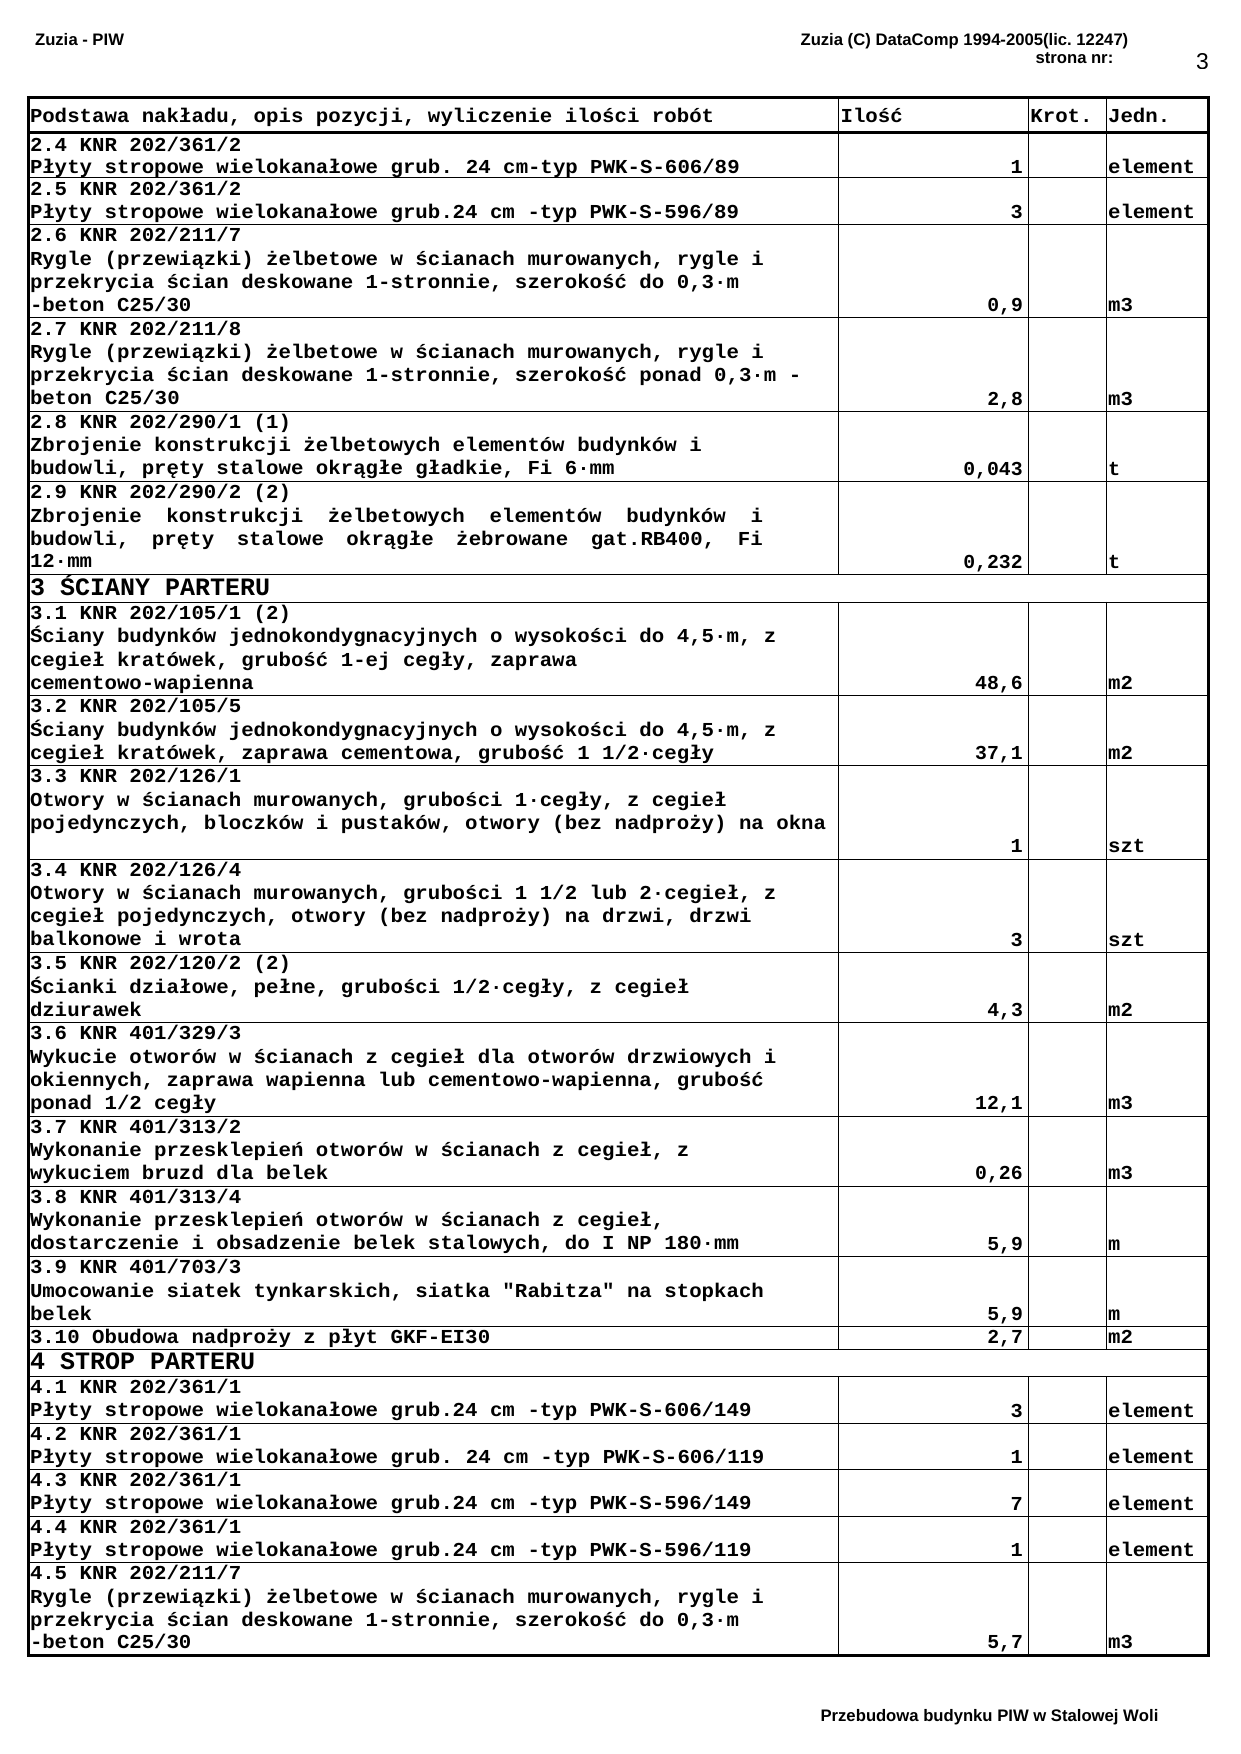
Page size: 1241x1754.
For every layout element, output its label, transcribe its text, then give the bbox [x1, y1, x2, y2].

table_cell m2 [1107, 953, 1207, 1022]
table_cell 2,7 [839, 1327, 1028, 1349]
table_cell [1029, 1187, 1106, 1256]
table_cell m3 [1107, 318, 1207, 411]
table_cell 5,9 [839, 1187, 1028, 1256]
table_cell 37,1 [839, 696, 1028, 765]
table_cell 2.7 KNR 202/211/8 Rygle (przewiązki) żelbetowe w ścianach murowanych, rygle i przekrycia ścian deskowane 1-stronnie, szerokość ponad 0,3·m -beton C25/30 [30, 318, 838, 411]
table_cell [1029, 953, 1106, 1022]
table_cell element [1107, 1470, 1207, 1516]
table_cell m [1107, 1187, 1207, 1256]
table_cell [1029, 412, 1106, 481]
table_cell m2 [1107, 696, 1207, 765]
table_cell [1029, 603, 1106, 695]
table_cell [1029, 1257, 1106, 1326]
table_cell [1029, 1470, 1106, 1516]
table_cell [1029, 1517, 1106, 1562]
table_cell [1029, 225, 1106, 317]
table_header Ilość [839, 99, 1028, 131]
table_cell 2.4 KNR 202/361/2 Płyty stropowe wielokanałowe grub. 24 cm-typ PWK-S-606/89 [30, 134, 838, 177]
table_cell t [1107, 482, 1207, 574]
table_header Podstawa nakładu, opis pozycji, wyliczenie ilości robót [30, 99, 838, 131]
table_cell 4.3 KNR 202/361/1 Płyty stropowe wielokanałowe grub.24 cm -typ PWK-S-596/149 [30, 1470, 838, 1516]
table_header Krot. [1029, 99, 1106, 131]
table_cell 0,043 [839, 412, 1028, 481]
table_cell 2.6 KNR 202/211/7 Rygle (przewiązki) żelbetowe w ścianach murowanych, rygle i przekrycia ścian deskowane 1-stronnie, szerokość do 0,3·m -beton C25/30 [30, 225, 838, 317]
table_cell element [1107, 134, 1207, 177]
table_cell szt [1107, 860, 1207, 952]
table_cell element [1107, 178, 1207, 224]
table_cell [1029, 1424, 1106, 1469]
table_cell 4.1 KNR 202/361/1 Płyty stropowe wielokanałowe grub.24 cm -typ PWK-S-606/149 [30, 1377, 838, 1423]
table_cell 4.4 KNR 202/361/1 Płyty stropowe wielokanałowe grub.24 cm -typ PWK-S-596/119 [30, 1517, 838, 1562]
table_cell m [1107, 1257, 1207, 1326]
table_cell 4.2 KNR 202/361/1 Płyty stropowe wielokanałowe grub. 24 cm -typ PWK-S-606/119 [30, 1424, 838, 1469]
table_cell 7 [839, 1470, 1028, 1516]
table_cell [1029, 1563, 1106, 1654]
table_cell element [1107, 1377, 1207, 1423]
table_cell 0,232 [839, 482, 1028, 574]
table_cell 4 STROP PARTERU [30, 1350, 1207, 1376]
table_cell 2.8 KNR 202/290/1 (1) Zbrojenie konstrukcji żelbetowych elementów budynków i budowli, pręty stalowe okrągłe gładkie, Fi 6·mm [30, 412, 838, 481]
table_cell 3.7 KNR 401/313/2 Wykonanie przesklepień otworów w ścianach z cegieł, z wykuciem bruzd dla belek [30, 1117, 838, 1186]
table_cell 5,7 [839, 1563, 1028, 1654]
table_cell element [1107, 1517, 1207, 1562]
table_cell [1029, 318, 1106, 411]
table_cell 1 [839, 134, 1028, 177]
table_cell [1029, 178, 1106, 224]
table_cell 2,8 [839, 318, 1028, 411]
table_cell element [1107, 1424, 1207, 1469]
table_cell [1029, 1327, 1106, 1349]
table_cell 3.1 KNR 202/105/1 (2) Ściany budynków jednokondygnacyjnych o wysokości do 4,5·m, z cegieł kratówek, grubość 1-ej cegły, zaprawa cementowo-wapienna [30, 603, 838, 695]
table_cell m2 [1107, 1327, 1207, 1349]
table_cell m3 [1107, 1563, 1207, 1654]
table_cell 4.5 KNR 202/211/7 Rygle (przewiązki) żelbetowe w ścianach murowanych, rygle i przekrycia ścian deskowane 1-stronnie, szerokość do 0,3·m -beton C25/30 [30, 1563, 838, 1654]
table_cell 3.3 KNR 202/126/1 Otwory w ścianach murowanych, grubości 1·cegły, z cegieł pojedynczych, bloczków i pustaków, otwory (bez nadproży) na okna [30, 766, 838, 858]
table_header Jedn. [1107, 99, 1207, 131]
table_cell 0,9 [839, 225, 1028, 317]
table_cell 3.9 KNR 401/703/3 Umocowanie siatek tynkarskich, siatka "Rabitza" na stopkach belek [30, 1257, 838, 1326]
table_cell 3.10 Obudowa nadproży z płyt GKF-EI30 [30, 1327, 838, 1349]
table_cell 3 [839, 1377, 1028, 1423]
table_cell t [1107, 412, 1207, 481]
table_cell m3 [1107, 1117, 1207, 1186]
table_cell 2.9 KNR 202/290/2 (2) Zbrojenie konstrukcji żelbetowych elementów budynków i budowli, pręty stalowe okrągłe żebrowane gat.RB400, Fi 12·mm [30, 482, 838, 574]
table_cell 12,1 [839, 1023, 1028, 1116]
table_cell [1029, 1023, 1106, 1116]
table_cell m3 [1107, 225, 1207, 317]
table_cell [1029, 860, 1106, 952]
table_cell [1029, 134, 1106, 177]
table_cell m3 [1107, 1023, 1207, 1116]
table_cell 1 [839, 766, 1028, 858]
table_cell 2.5 KNR 202/361/2 Płyty stropowe wielokanałowe grub.24 cm -typ PWK-S-596/89 [30, 178, 838, 224]
table_cell 1 [839, 1424, 1028, 1469]
table_cell 3.4 KNR 202/126/4 Otwory w ścianach murowanych, grubości 1 1/2 lub 2·cegieł, z cegieł pojedynczych, otwory (bez nadproży) na drzwi, drzwi balkonowe i wrota [30, 860, 838, 952]
table_cell szt [1107, 766, 1207, 858]
table_cell 3.6 KNR 401/329/3 Wykucie otworów w ścianach z cegieł dla otworów drzwiowych i okiennych, zaprawa wapienna lub cementowo-wapienna, grubość ponad 1/2 cegły [30, 1023, 838, 1116]
table_cell 3.2 KNR 202/105/5 Ściany budynków jednokondygnacyjnych o wysokości do 4,5·m, z cegieł kratówek, zaprawa cementowa, grubość 1 1/2·cegły [30, 696, 838, 765]
table_cell 3 [839, 178, 1028, 224]
table_cell [1029, 482, 1106, 574]
table_cell 0,26 [839, 1117, 1028, 1186]
table_cell 3.5 KNR 202/120/2 (2) Ścianki działowe, pełne, grubości 1/2·cegły, z cegieł dziurawek [30, 953, 838, 1022]
table_cell m2 [1107, 603, 1207, 695]
table_cell 3 [839, 860, 1028, 952]
table_cell [1029, 1117, 1106, 1186]
table_cell [1029, 766, 1106, 858]
table_cell [1029, 696, 1106, 765]
table_cell 1 [839, 1517, 1028, 1562]
table_cell 3.8 KNR 401/313/4 Wykonanie przesklepień otworów w ścianach z cegieł, dostarczenie i obsadzenie belek stalowych, do I NP 180·mm [30, 1187, 838, 1256]
table_cell 3 ŚCIANY PARTERU [30, 575, 1207, 602]
table_cell [1029, 1377, 1106, 1423]
table_cell 48,6 [839, 603, 1028, 695]
table_cell 5,9 [839, 1257, 1028, 1326]
table_cell 4,3 [839, 953, 1028, 1022]
